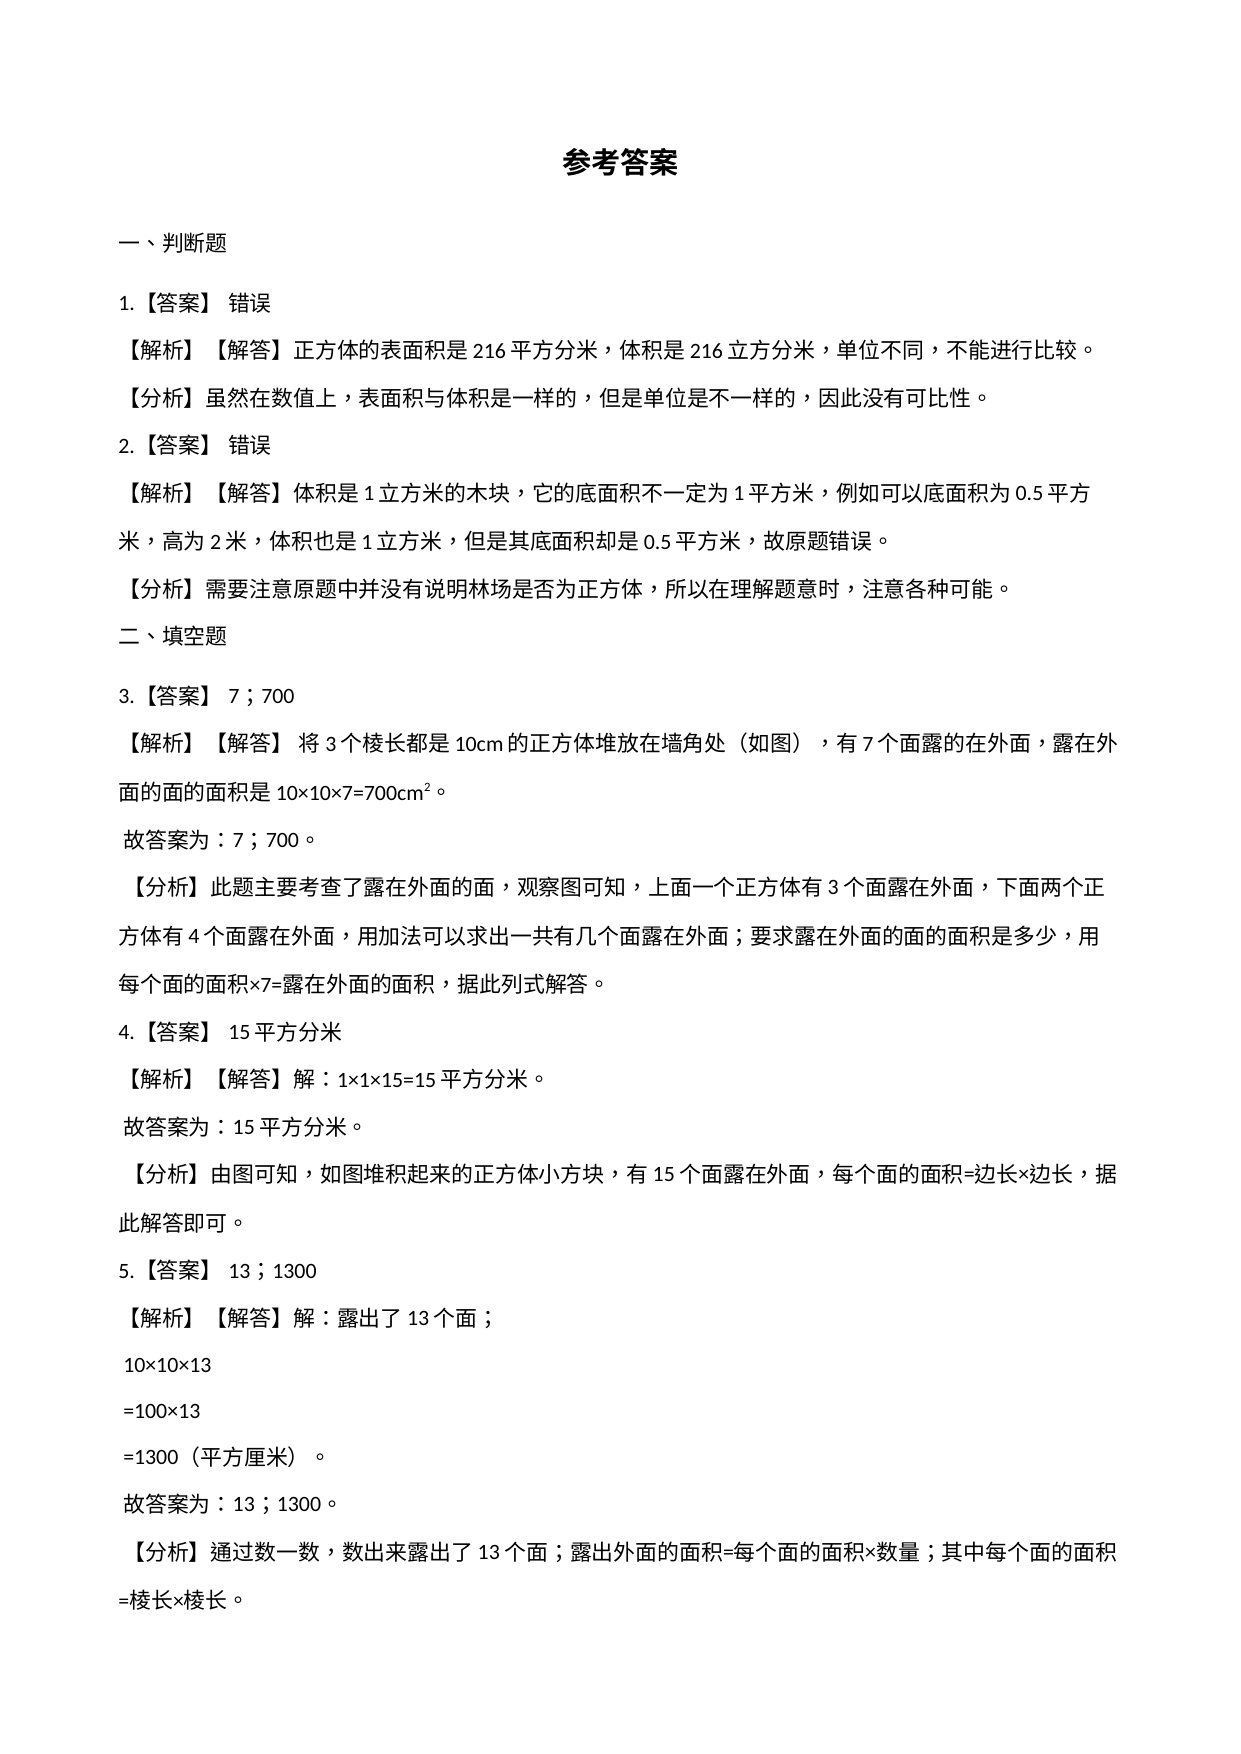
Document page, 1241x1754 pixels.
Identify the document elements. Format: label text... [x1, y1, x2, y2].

text 故答案为：15平方分米。 [118, 1110, 1122, 1143]
text 1.【答案】 错误 [118, 287, 1122, 319]
text 【分析】此题主要考查了露在外面的面，观察图可知，上面一个正方体有3个面露在外面，下面两个正方体有4个面露在外面，用加法可以求出一共有几个面露在外面；要求露在外面的面的面积是多少，用每个面的面积×7=露在外面的面积，据此列式解答。 [118, 871, 1122, 1001]
text 【解析】【解答】体积是1立方米的木块，它的底面积不一定为1平方米，例如可以底面积为0.5平方米，高为2米，体积也是1立方米，但是其底面积却是0.5平方米，故原题错误。 [118, 476, 1122, 557]
text 4.【答案】 15平方分米 [118, 1016, 1122, 1048]
text 2.【答案】 错误 [118, 429, 1122, 461]
text 参考答案 [118, 129, 1122, 194]
text 【分析】虽然在数值上，表面积与体积是一样的，但是单位是不一样的，因此没有可比性。 [118, 381, 1122, 414]
text =1300（平方厘米）。 [118, 1440, 1122, 1473]
text 【解析】【解答】解：露出了13个面； [118, 1301, 1122, 1334]
text 【分析】通过数一数，数出来露出了13个面；露出外面的面积=每个面的面积×数量；其中每个面的面积=棱长×棱长。 [118, 1535, 1122, 1616]
text 故答案为：13；1300。 [118, 1488, 1122, 1520]
text 【分析】由图可知，如图堆积起来的正方体小方块，有15个面露在外面，每个面的面积=边长×边长，据此解答即可。 [118, 1158, 1122, 1239]
text =100×13 [118, 1394, 1122, 1427]
text 【分析】需要注意原题中并没有说明林场是否为正方体，所以在理解题意时，注意各种可能。 [118, 572, 1122, 605]
text 5.【答案】 13；1300 [118, 1254, 1122, 1286]
text 【解析】【解答】正方体的表面积是216平方分米，体积是216立方分米，单位不同，不能进行比较。 [118, 334, 1122, 367]
text 【解析】【解答】解：1×1×15=15平方分米。 [118, 1063, 1122, 1095]
text 3.【答案】 7；700 [118, 680, 1122, 712]
text 【解析】【解答】 将3个棱长都是10cm的正方体堆放在墙角处（如图），有7个面露的在外面，露在外面的面的面积是10×10×7=700cm2。 [118, 727, 1122, 808]
text 10×10×13 [118, 1349, 1122, 1381]
text 一、判断题 [118, 227, 1122, 259]
text 二、填空题 [118, 620, 1122, 652]
text 故答案为：7；700。 [118, 823, 1122, 856]
